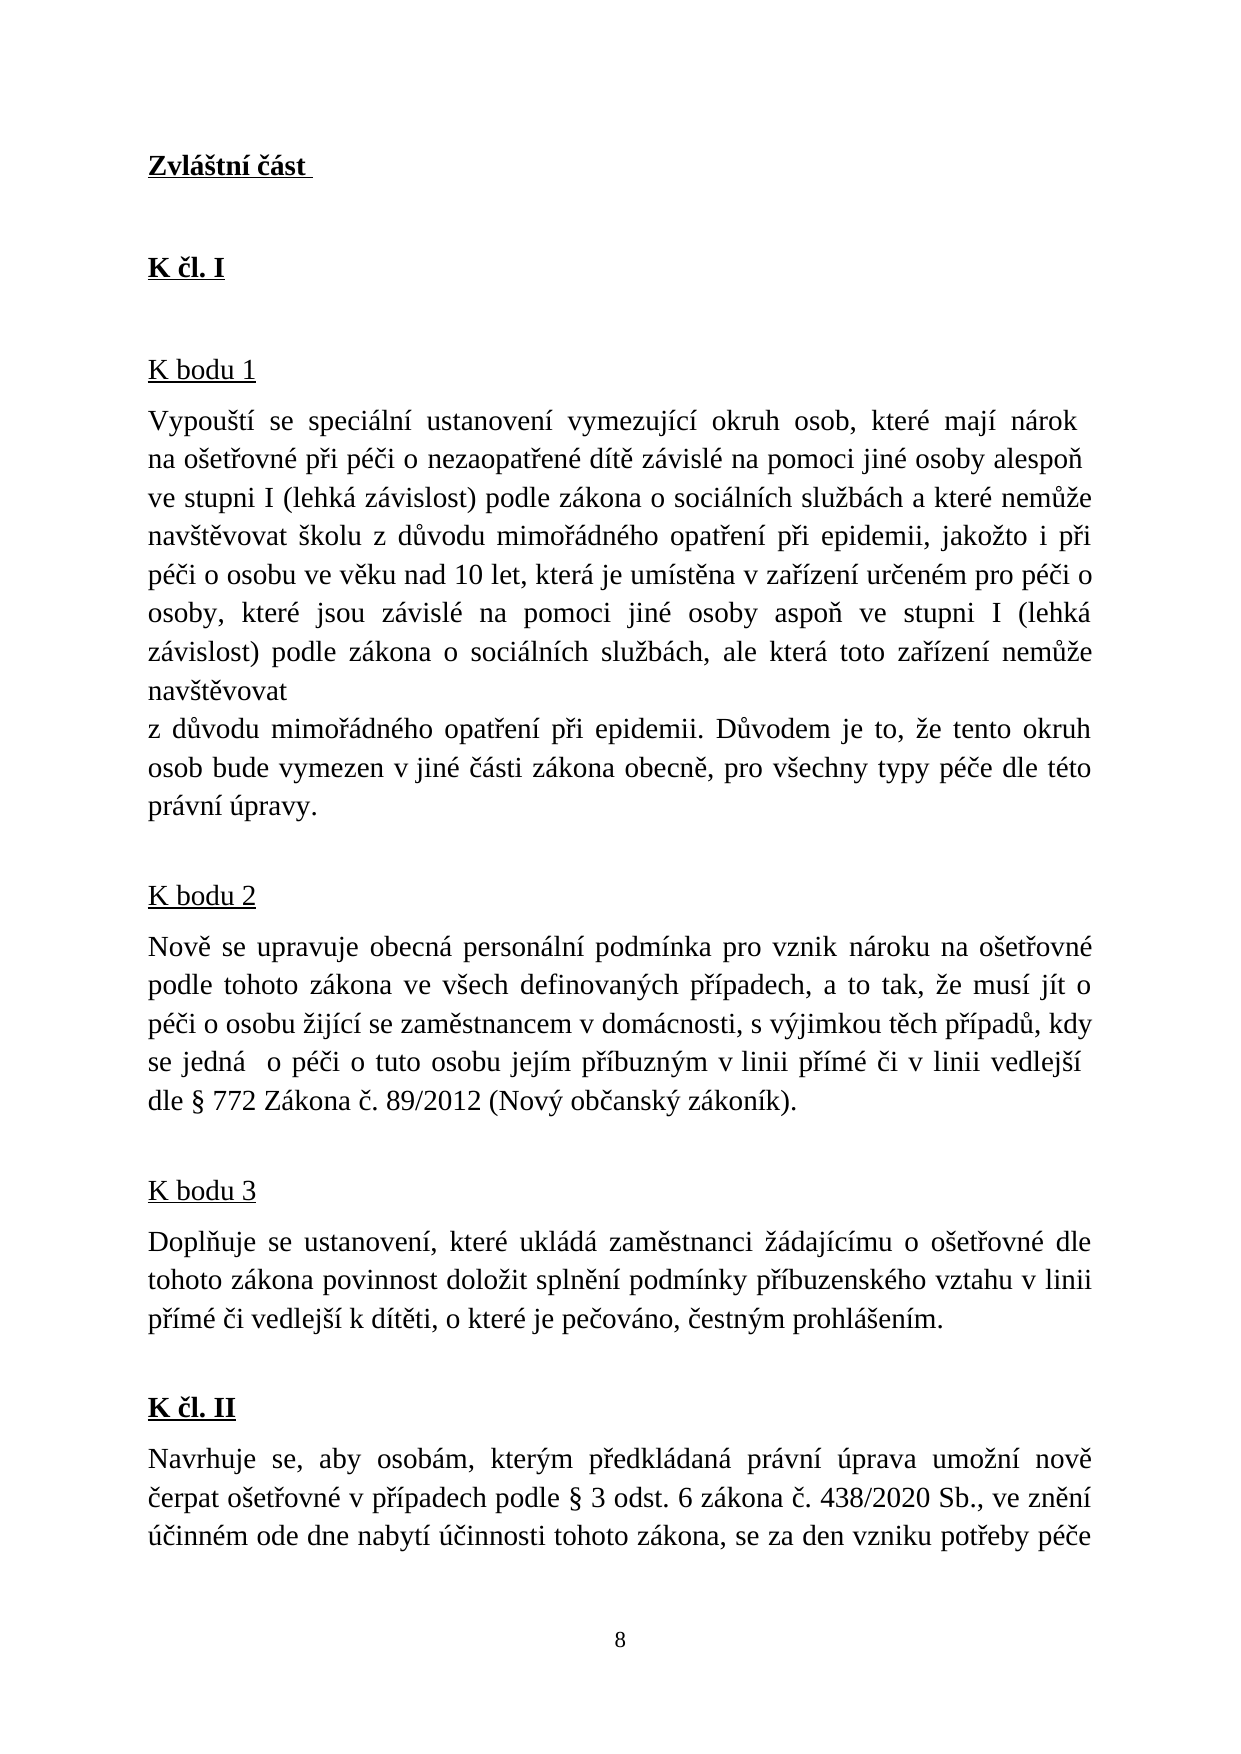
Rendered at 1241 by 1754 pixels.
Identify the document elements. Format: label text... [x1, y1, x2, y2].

text K čl. II [148, 1390, 1093, 1424]
text Nově se upravuje obecná personální podmínka pro vznik nároku na ošetřovné podle tohoto zákona ve všech definovaných případech, a to tak, že musí jít o péči o osobu žijící se zaměstnancem v domácnosti, s výjimkou těch případů, kdy se jedná o péči o tuto osobu jejím příbuzným v linii přímé či v linii vedlejší dle § 772 Zákona č. 89/2012 (Nový občanský zákoník). [148, 929, 1093, 968]
text K čl. I [148, 250, 1093, 283]
text K bodu 3 [148, 1173, 1093, 1206]
text Vypouští se speciální ustanovení vymezující okruh osob, které mají nárok na ošetřovné při péči o nezaopatřené dítě závislé na pomoci jiné osoby alespoň ve stupni I (lehká závislost) podle zákona o sociálních službách a které nemůže navštěvovat školu z důvodu mimořádného opatření při epidemii, jakožto i při péči o osobu ve věku nad 10 let, která je umístěna v zařízení určeném pro péči o osoby, které jsou závislé na pomoci jiné osoby aspoň ve stupni I (lehká závislost) podle zákona o sociálních službách, ale která toto zařízení nemůže navštěvovat z důvodu mimořádného opatření při epidemii. Důvodem je to, že tento okruh osob bude vymezen v jiné části zákona obecně, pro všechny typy péče dle této právní úpravy. [148, 629, 1093, 822]
text K bodu 2 [148, 878, 1093, 911]
text K bodu 1 [148, 352, 1093, 385]
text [148, 1441, 1093, 1552]
text Doplňuje se ustanovení, které ukládá zaměstnanci žádajícímu o ošetřovné dle tohoto zákona povinnost doložit splnění podmínky příbuzenského vztahu v linii přímé či vedlejší k dítěti, o které je pečováno, čestným prohlášením. [148, 1224, 1093, 1334]
text Nově se upravuje obecná personální podmínka pro vznik nároku na ošetřovné podle tohoto zákona ve všech definovaných případech, a to tak, že musí jít o péči o osobu žijící se zaměstnancem v domácnosti, s výjimkou těch případů, kdy se jedná o péči o tuto osobu jejím příbuzným v linii přímé či v linii vedlejší dle § 772 Zákona č. 89/2012 (Nový občanský zákoník). [148, 1021, 1093, 1117]
text Vypouští se speciální ustanovení vymezující okruh osob, které mají nárok na ošetřovné při péči o nezaopatřené dítě závislé na pomoci jiné osoby alespoň ve stupni I (lehká závislost) podle zákona o sociálních službách a které nemůže navštěvovat školu z důvodu mimořádného opatření při epidemii, jakožto i při péči o osobu ve věku nad 10 let, která je umístěna v zařízení určeném pro péči o osoby, které jsou závislé na pomoci jiné osoby aspoň ve stupni I (lehká závislost) podle zákona o sociálních službách, ale která toto zařízení nemůže navštěvovat z důvodu mimořádného opatření při epidemii. Důvodem je to, že tento okruh osob bude vymezen v jiné části zákona obecně, pro všechny typy péče dle této právní úpravy. [148, 403, 1093, 596]
text Zvláštní část [148, 148, 1093, 181]
